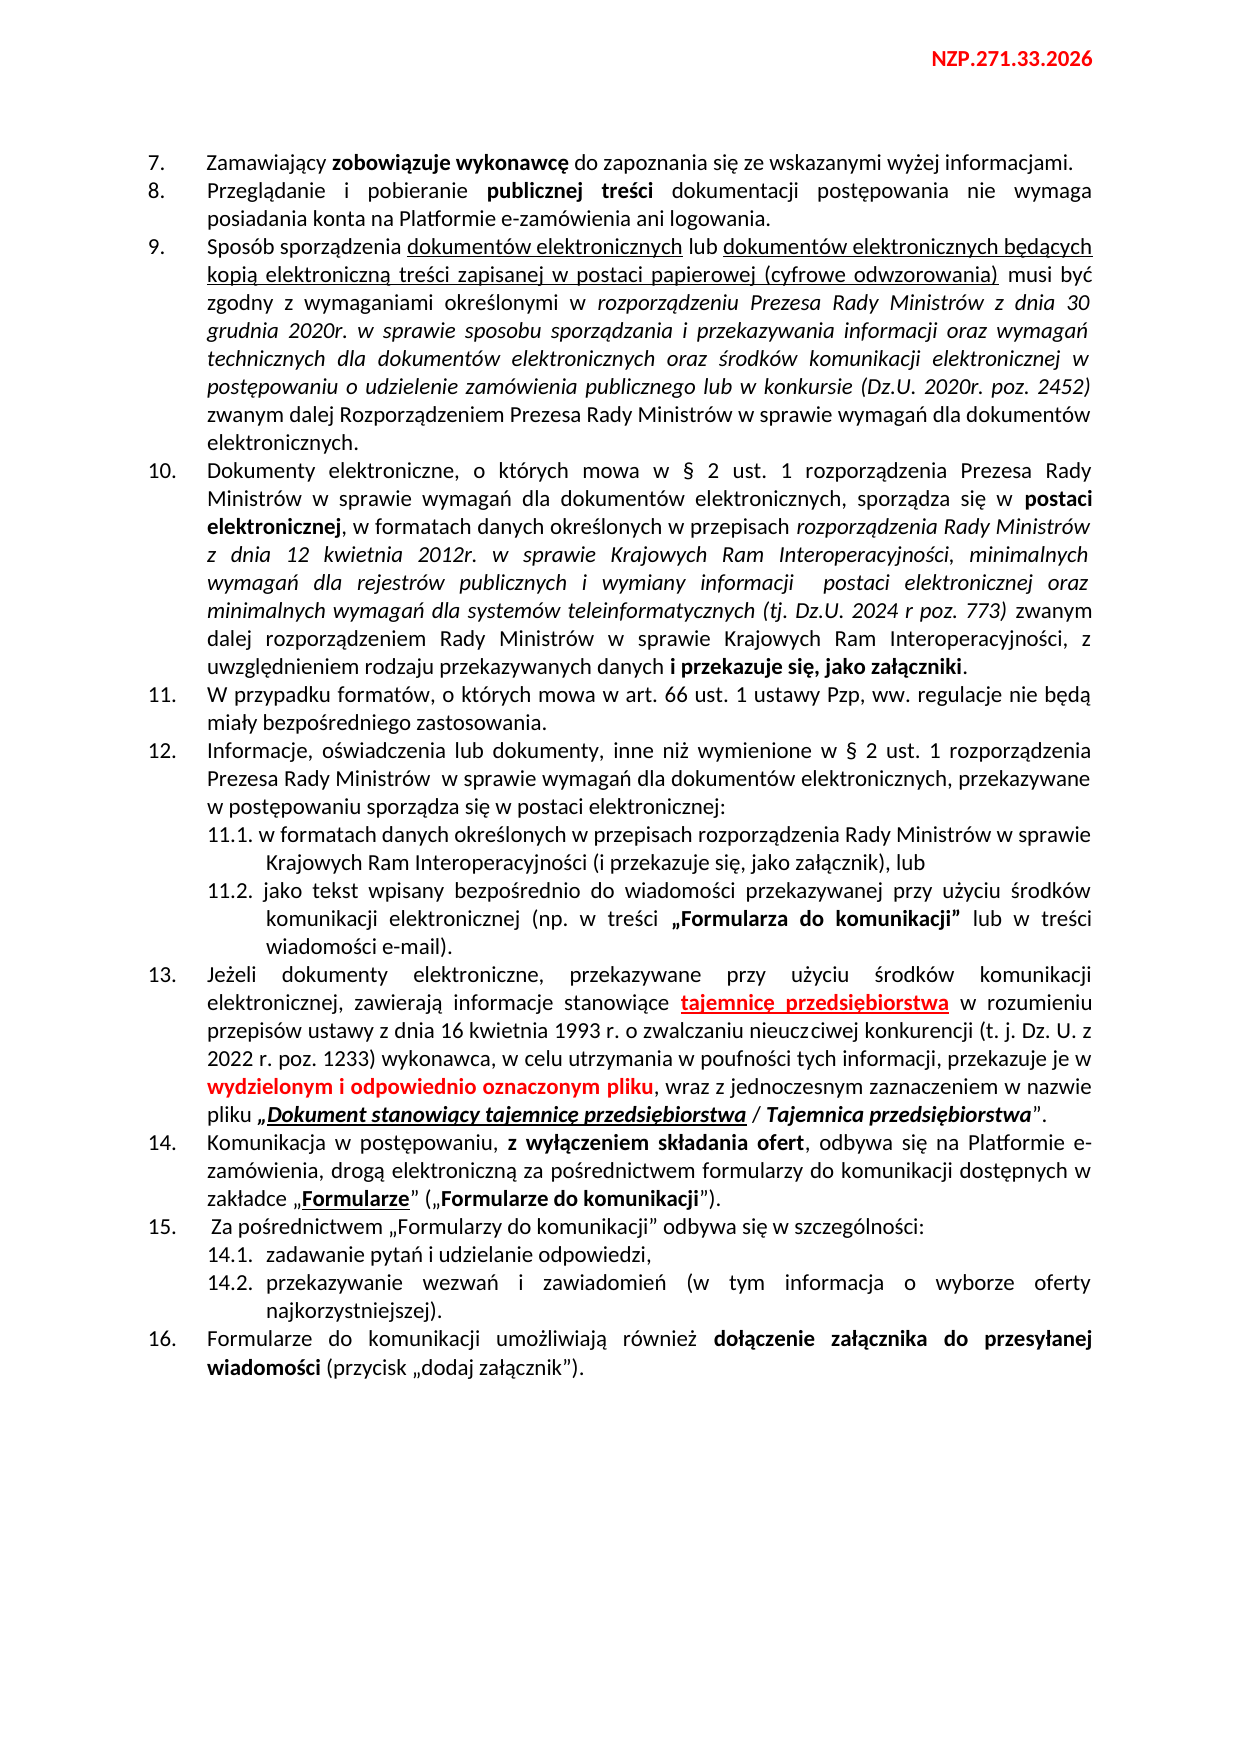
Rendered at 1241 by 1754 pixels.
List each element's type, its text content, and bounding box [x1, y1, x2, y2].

list Jeżeli dokumenty elektroniczne, przekazywane przy użyciu środków komunikacji elektronicznej, zawierają informacje stanowiące tajemnicę przedsiębiorstwa w rozumieniu przepisów ustawy z dnia 16 kwietnia 1993 r. o zwalczaniu nieuczciwej konkurencji (t. j. Dz. U. z 2022 r. poz. 1233) wykonawca, w celu utrzymania w poufności tych informacji, przekazuje je w wydzielonym i odpowiednio oznaczonym pliku, wraz z jednoczesnym zaznaczeniem w nazwie pliku „Dokument stanowiący tajemnicę przedsiębiorstwa / Tajemnica przedsiębiorstwa”. [148, 960, 1092, 1128]
list Za pośrednictwem „Formularzy do komunikacji” odbywa się w szczególności: [148, 1212, 1092, 1241]
list Przeglądanie i pobieranie publicznej treści dokumentacji postępowania nie wymaga posiadania konta na Platformie e-zamówienia ani logowania. [148, 176, 1092, 232]
list Sposób sporządzenia dokumentów elektronicznych lub dokumentów elektronicznych będących kopią elektroniczną treści zapisanej w postaci papierowej (cyfrowe odwzorowania) musi być zgodny z wymaganiami określonymi w rozporządzeniu Prezesa Rady Ministrów z dnia 30 grudnia 2020r. w sprawie sposobu sporządzania i przekazywania informacji oraz wymagań technicznych dla dokumentów elektronicznych oraz środków komunikacji elektronicznej w postępowaniu o udzielenie zamówienia publicznego lub w konkursie (Dz.U. 2020r. poz. 2452) zwanym dalej Rozporządzeniem Prezesa Rady Ministrów w sprawie wymagań dla dokumentów elektronicznych. [148, 232, 1092, 456]
list Formularze do komunikacji umożliwiają również dołączenie załącznika do przesyłanej wiadomości (przycisk „dodaj załącznik”). [148, 1324, 1092, 1381]
text 7. Zamawiający zobowiązuje wykonawcę do zapoznania się ze wskazanymi wyżej informacjami. [148, 148, 1092, 176]
list Komunikacja w postępowaniu, z wyłączeniem składania ofert, odbywa się na Platformie e- zamówienia, drogą elektroniczną za pośrednictwem formularzy do komunikacji dostępnych w zakładce „Formularze” („Formularze do komunikacji”). [148, 1128, 1092, 1212]
list Informacje, oświadczenia lub dokumenty, inne niż wymienione w § 2 ust. 1 rozporządzenia Prezesa Rady Ministrów w sprawie wymagań dla dokumentów elektronicznych, przekazywane w postępowaniu sporządza się w postaci elektronicznej: [148, 736, 1092, 820]
text 11.2. jako tekst wpisany bezpośrednio do wiadomości przekazywanej przy użyciu środków komunikacji elektronicznej (np. w treści „Formularza do komunikacji” lub w treści wiadomości e-mail). [207, 876, 1092, 960]
list Dokumenty elektroniczne, o których mowa w § 2 ust. 1 rozporządzenia Prezesa Rady Ministrów w sprawie wymagań dla dokumentów elektronicznych, sporządza się w postaci elektronicznej, w formatach danych określonych w przepisach rozporządzenia Rady Ministrów z dnia 12 kwietnia 2012r. w sprawie Krajowych Ram Interoperacyjności, minimalnych wymagań dla rejestrów publicznych i wymiany informacji postaci elektronicznej oraz minimalnych wymagań dla systemów teleinformatycznych (tj. Dz.U. 2024 r poz. 773) zwanym dalej rozporządzeniem Rady Ministrów w sprawie Krajowych Ram Interoperacyjności, z uwzględnieniem rodzaju przekazywanych danych i przekazuje się, jako załączniki. [148, 456, 1092, 680]
text 14.2. przekazywanie wezwań i zawiadomień (w tym informacja o wyborze oferty najkorzystniejszej). [207, 1268, 1092, 1324]
list W przypadku formatów, o których mowa w art. 66 ust. 1 ustawy Pzp, ww. regulacje nie będą miały bezpośredniego zastosowania. [148, 680, 1092, 736]
text 11.1. w formatach danych określonych w przepisach rozporządzenia Rady Ministrów w sprawie Krajowych Ram Interoperacyjności (i przekazuje się, jako załącznik), lub [207, 820, 1092, 876]
text 14.1. zadawanie pytań i udzielanie odpowiedzi, [207, 1241, 1092, 1268]
